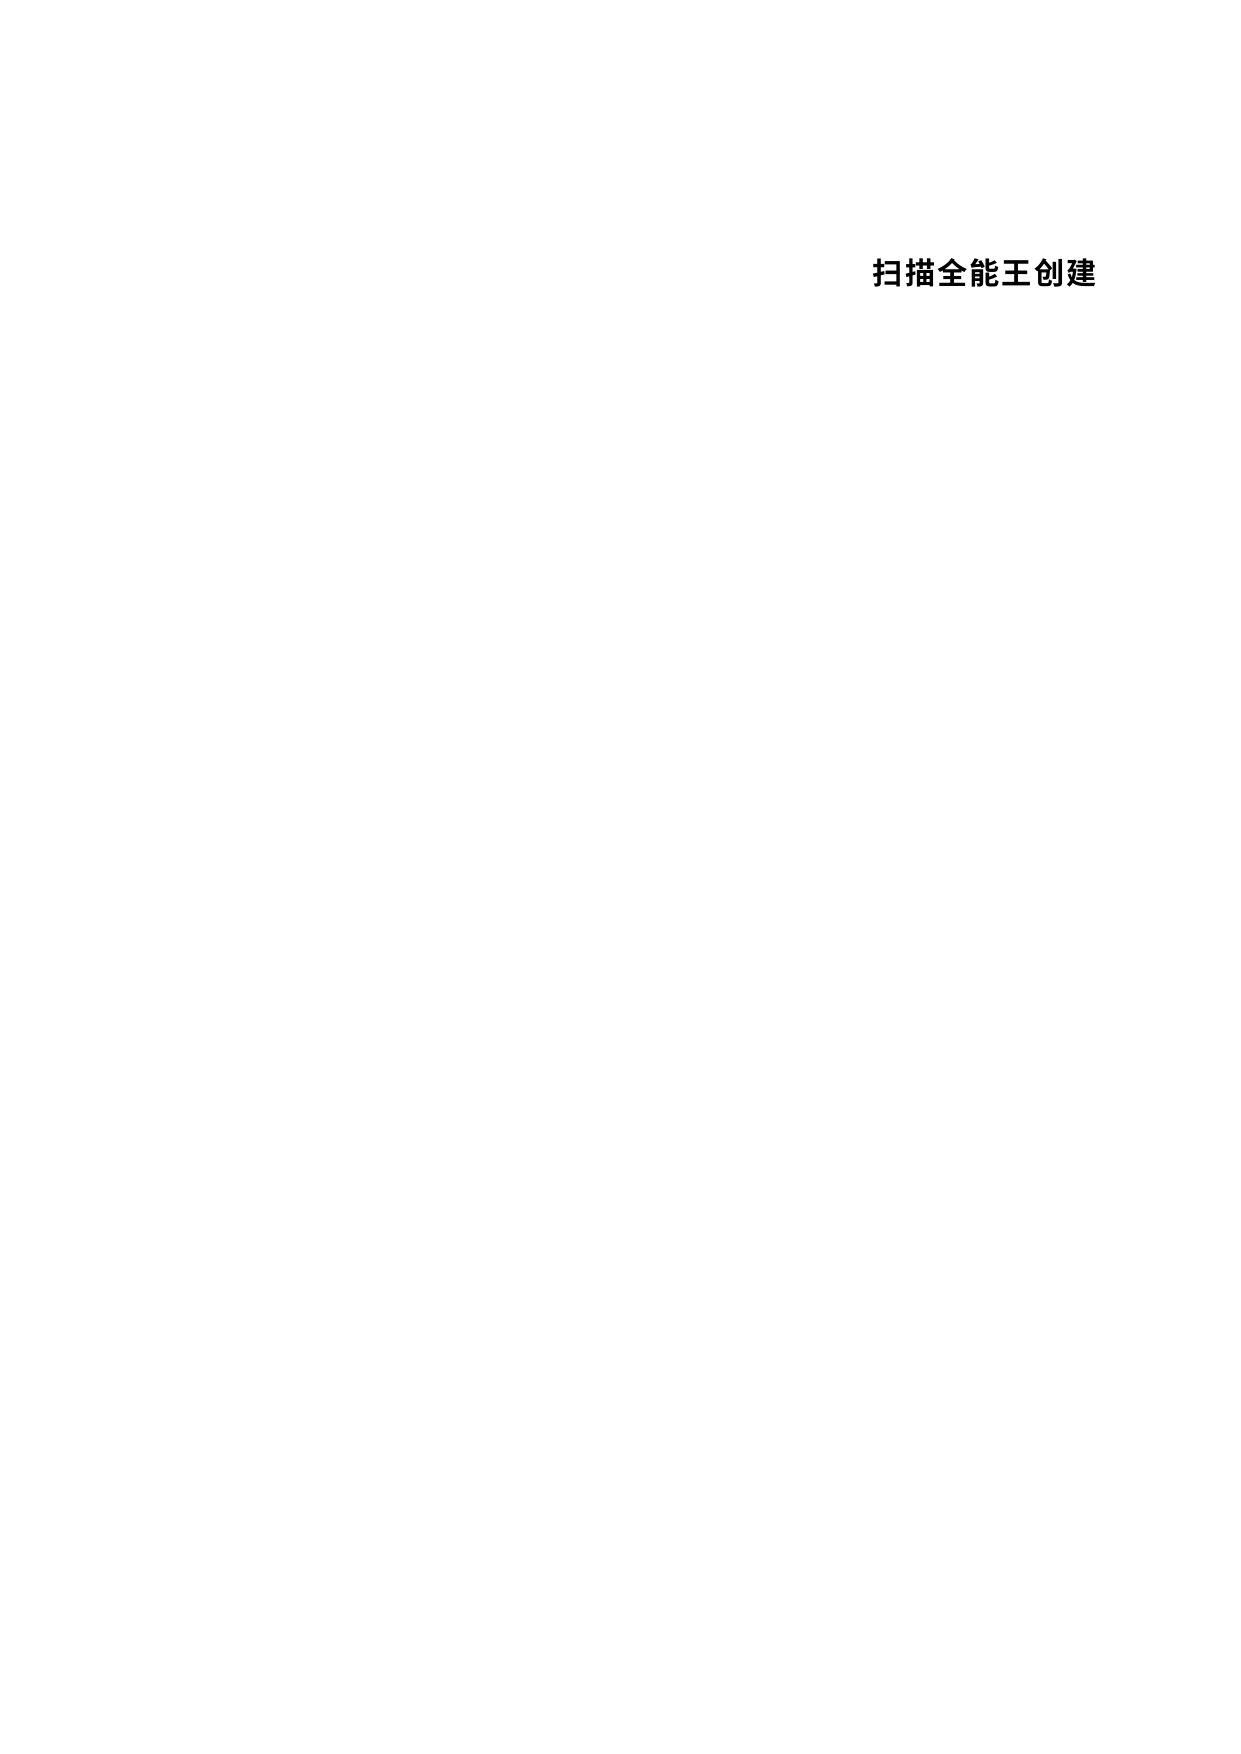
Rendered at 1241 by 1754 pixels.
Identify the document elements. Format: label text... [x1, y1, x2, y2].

text 扫描全能王创建 [146, 258, 1096, 292]
